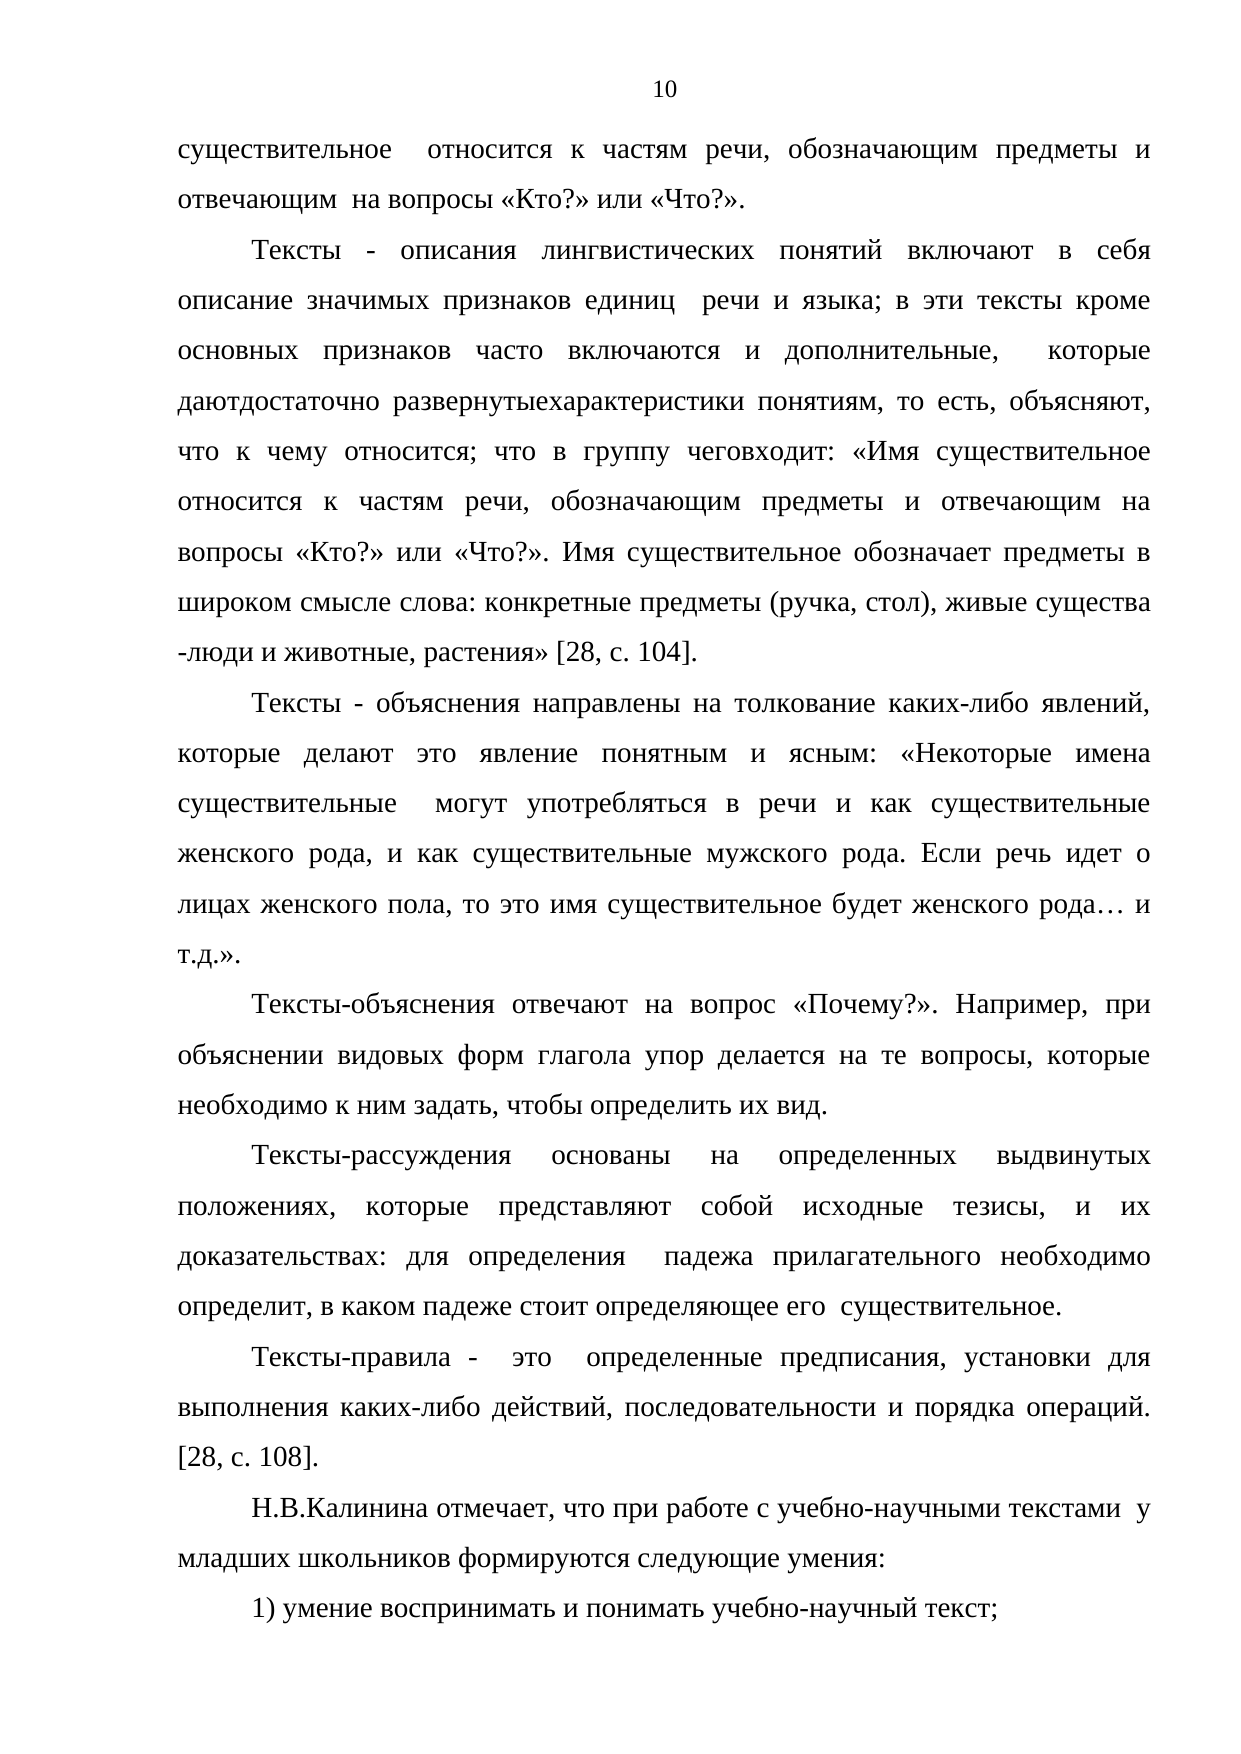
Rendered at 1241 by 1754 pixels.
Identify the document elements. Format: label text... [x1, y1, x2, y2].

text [177, 131, 1152, 215]
text Тексты - описания лингвистических понятий включают в себя описание значимых признаков единиц речи и языка; в эти тексты кроме основных признаков часто включаются и дополнительные, которые даютдостаточно развернутыехарактеристики понятиям, то есть, объясняют, что к чему относится; что в группу чеговходит: «Имя существительное относится к частям речи, обозначающим предметы и отвечающим на вопросы «Кто?» или «Что?». Имя существительное обозначает предметы в широком смысле слова: конкретные предметы (ручка, стол), живые существа -люди и животные, растения» [28, с. 104]. [177, 232, 1152, 668]
text Тексты-рассуждения основаны на определенных выдвинутых положениях, которые представляют собой исходные тезисы, и их доказательствах: для определения падежа прилагательного необходимо определит, в каком падеже стоит определяющее его существительное. [177, 1137, 1152, 1322]
text Н.В.Калинина отмечает, что при работе с учебно-научными текстами у младших школьников формируются следующие умения: [177, 1490, 1152, 1573]
text Тексты-правила - это определенные предписания, установки для выполнения каких-либо действий, последовательности и порядка операций. [28, с. 108]. [177, 1339, 1152, 1473]
text 1) умение воспринимать и понимать учебно-научный текст; [177, 1590, 1152, 1624]
text Тексты - объяснения направлены на толкование каких-либо явлений, которые делают это явление понятным и ясным: «Некоторые имена существительные могут употребляться в речи и как существительные женского рода, и как существительные мужского рода. Если речь идет о лицах женского пола, то это имя существительное будет женского рода… и т.д.». [177, 685, 1152, 970]
text Тексты-объяснения отвечают на вопрос «Почему?». Например, при объяснении видовых форм глагола упор делается на те вопросы, которые необходимо к ним задать, чтобы определить их вид. [177, 987, 1152, 1121]
